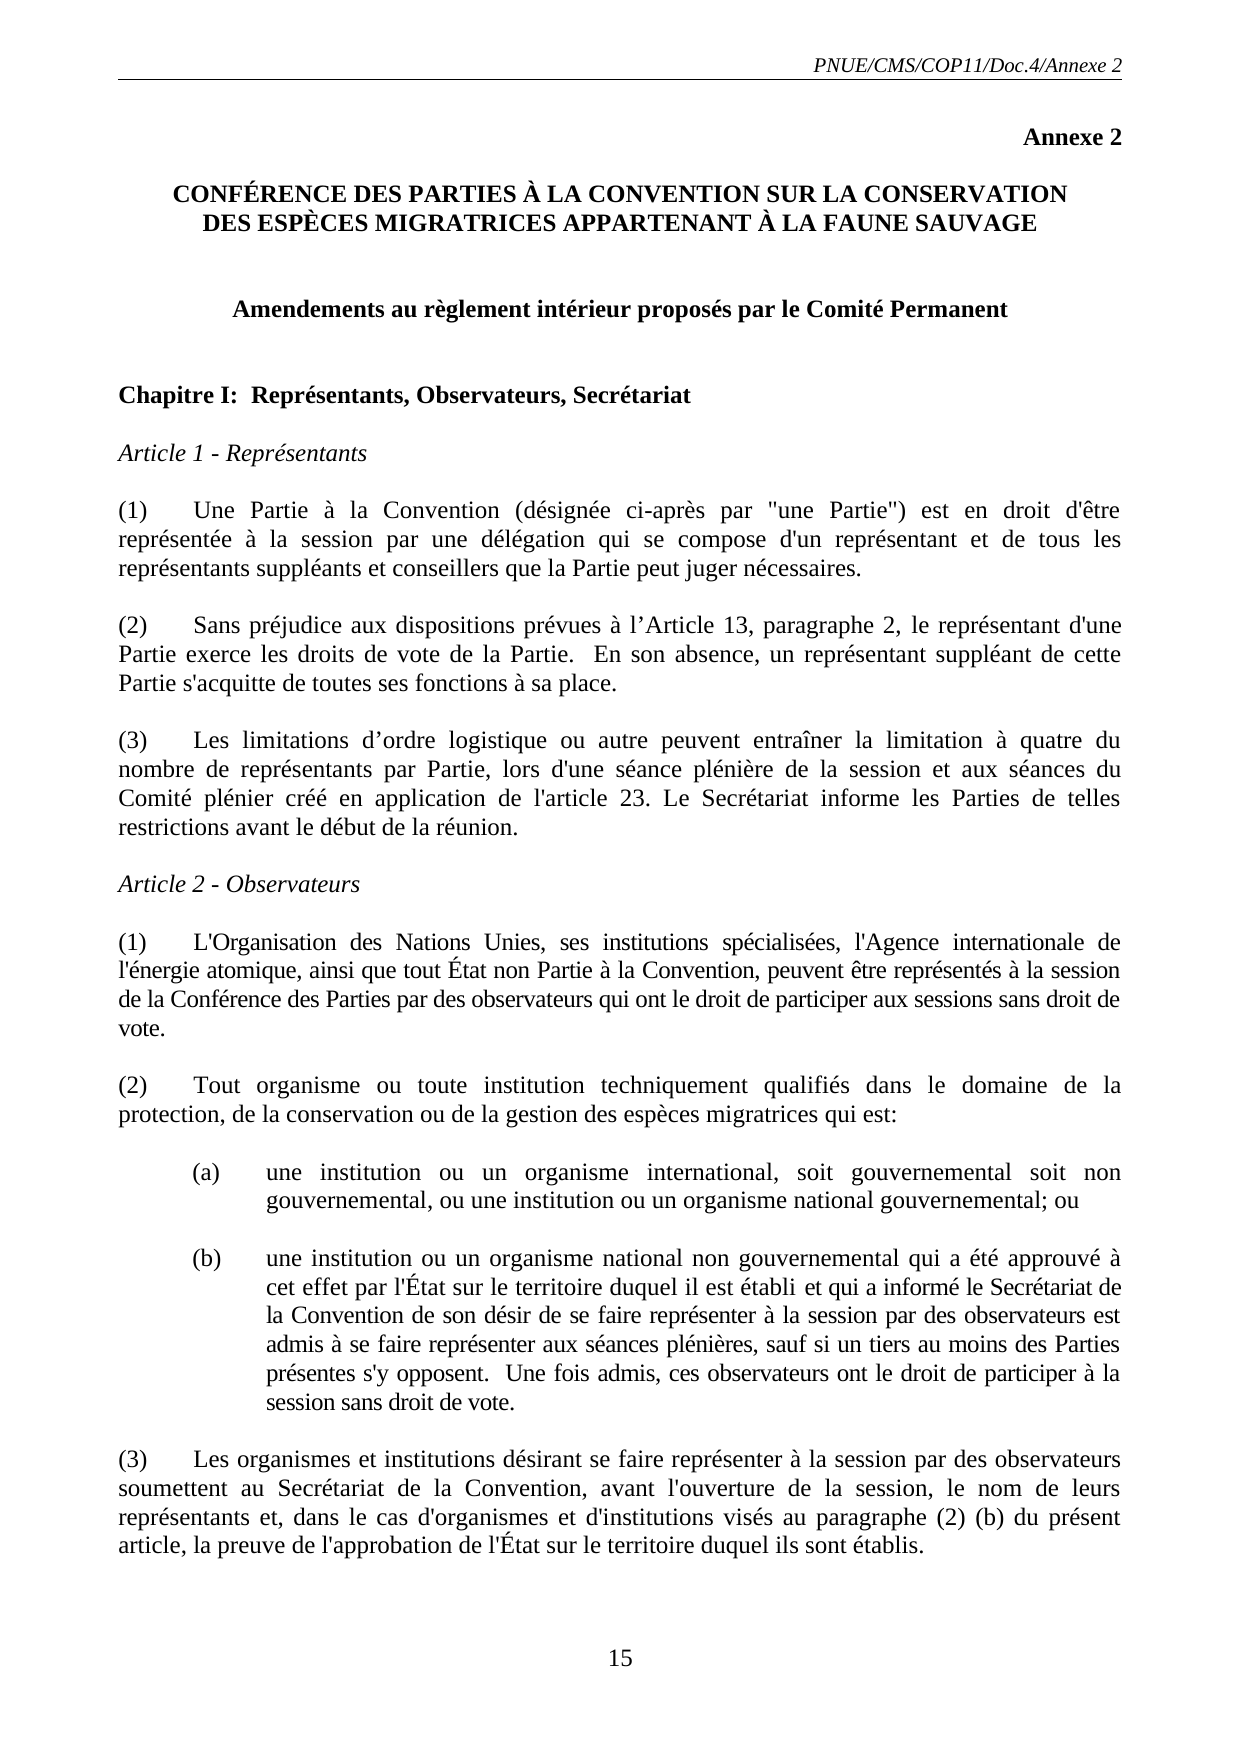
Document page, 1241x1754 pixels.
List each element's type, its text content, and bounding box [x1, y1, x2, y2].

list L'Organisation des Nations Unies, ses institutions spécialisées, l'Agence internationale de l'énergie atomique, ainsi que tout État non Partie à la Convention, peuvent être représentés à la session de la Conférence des Parties par des observateurs qui ont le droit de participer aux sessions sans droit de vote. [118, 927, 1122, 1042]
text Annexe 2 [118, 122, 1122, 151]
list une institution ou un organisme national non gouvernemental qui a été approuvé à cet effet par l'État sur le territoire duquel il est établi et qui a informé le Secrétariat de la Convention de son désir de se faire représenter à la session par des observateurs est admis à se faire représenter aux séances plénières, sauf si un tiers au moins des Parties présentes s'y opposent. Une fois admis, ces observateurs ont le droit de participer à la session sans droit de vote. [192, 1243, 1122, 1416]
list Tout organisme ou toute institution techniquement qualifiés dans le domaine de la protection, de la conservation ou de la gestion des espèces migratrices qui est: [118, 1071, 1122, 1128]
list Sans préjudice aux dispositions prévues à l’Article 13, paragraphe 2, le représentant d'une Partie exerce les droits de vote de la Partie. En son absence, un représentant suppléant de cette Partie s'acquitte de toutes ses fonctions à sa place. [118, 611, 1122, 697]
text Chapitre I: Représentants, Observateurs, Secrétariat [118, 381, 1122, 409]
text Article 1 - Représentants [118, 438, 1122, 467]
list une institution ou un organisme international, soit gouvernemental soit non gouvernemental, ou une institution ou un organisme national gouvernemental; ou [192, 1157, 1122, 1214]
list Une Partie à la Convention (désignée ci-après par "une Partie") est en droit d'être représentée à la session par une délégation qui se compose d'un représentant et de tous les représentants suppléants et conseillers que la Partie peut juger nécessaires. [118, 496, 1122, 582]
text Article 2 - Observateurs [118, 869, 1122, 898]
text DES ESPÈCES MIGRATRICES APPARTENANT À LA FAUNE SAUVAGE [118, 208, 1122, 237]
text CONFÉRENCE DES PARTIES À LA CONVENTION SUR LA CONSERVATION [118, 179, 1122, 208]
text Amendements au règlement intérieur proposés par le Comité Permanent [118, 294, 1122, 323]
list Les limitations d’ordre logistique ou autre peuvent entraîner la limitation à quatre du nombre de représentants par Partie, lors d'une séance plénière de la session et aux séances du Comité plénier créé en application de l'article 23. Le Secrétariat informe les Parties de telles restrictions avant le début de la réunion. [118, 726, 1122, 841]
list Les organismes et institutions désirant se faire représenter à la session par des observateurs soumettent au Secrétariat de la Convention, avant l'ouverture de la session, le nom de leurs représentants et, dans le cas d'organismes et d'institutions visés au paragraphe (2) (b) du présent article, la preuve de l'approbation de l'État sur le territoire duquel ils sont établis. [118, 1444, 1122, 1559]
